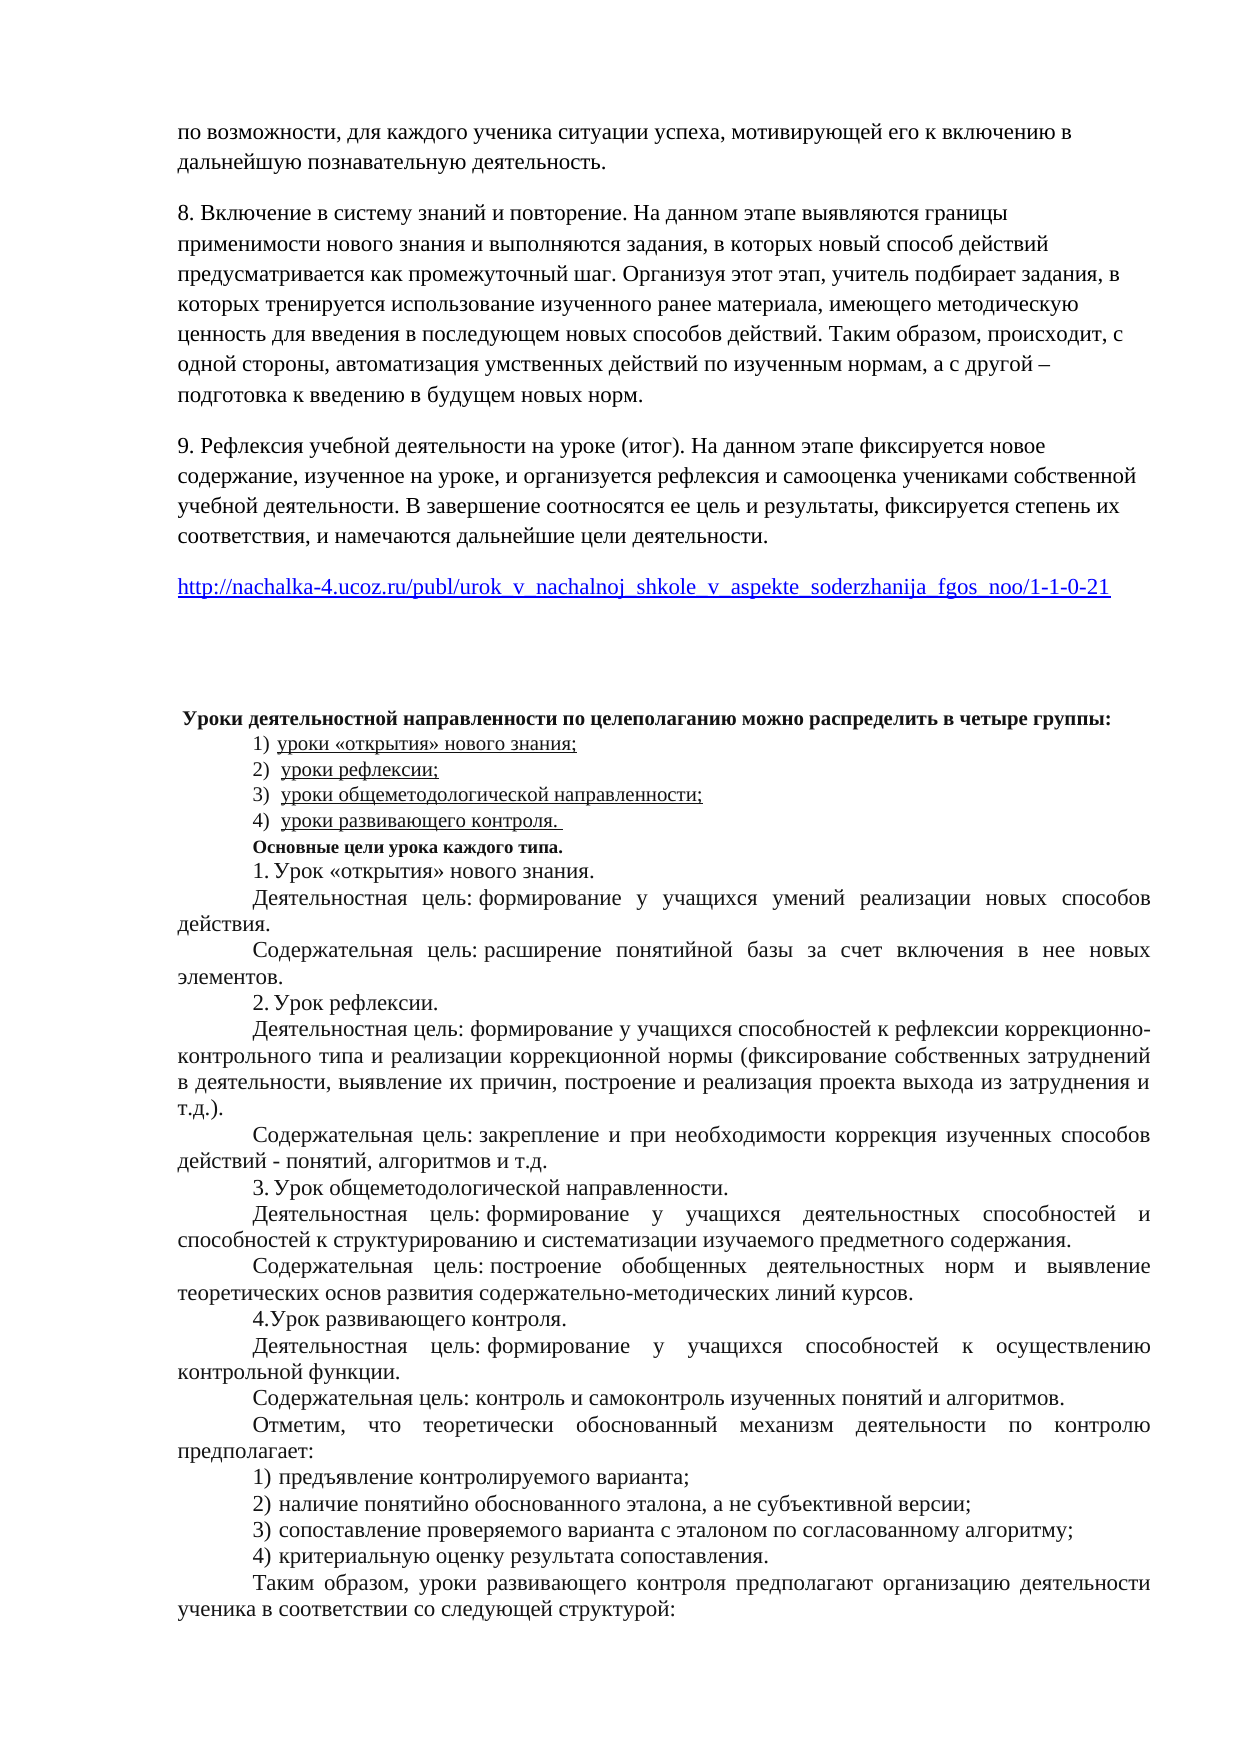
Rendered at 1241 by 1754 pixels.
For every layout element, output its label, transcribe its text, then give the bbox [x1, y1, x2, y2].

text Содержательная цель: построение обобщенных деятельностных норм и выявление теоретических основ развития содержательно-методических линий курсов. [177, 1253, 1152, 1305]
text Таким образом, уроки развивающего контроля предполагают организацию деятельности ученика в соответствии со следующей структурой: [177, 1569, 1152, 1622]
text Отметим, что теоретически обоснованный механизм деятельности по контролю предполагает: [177, 1411, 1152, 1463]
text 3) уроки общеметодологической направленности; [177, 781, 1152, 806]
text 2) уроки рефлексии; [177, 755, 1152, 781]
text Содержательная цель: закрепление и при необходимости коррекция изученных способов действий - понятий, алгоритмов и т.д. [177, 1121, 1152, 1173]
text 3. Урок общеметодологической направленности. [177, 1173, 1152, 1200]
text 2) наличие понятийно обоснованного эталона, а не субъективной версии; [177, 1490, 1152, 1516]
text 9. Рефлексия учебной деятельности на уроке (итог). На данном этапе фиксируется новое содержание, изученное на уроке, и организуется рефлексия и самооценка учениками собственной учебной деятельности. В завершение соотносятся ее цель и результаты, фиксируется степень их соответствия, и намечаются дальнейшие цели деятельности. [177, 432, 1152, 549]
text Деятельностная цель: формирование у учащихся деятельностных способностей и способностей к структурированию и систематизации изучаемого предметного содержания. [177, 1200, 1152, 1253]
text 4) уроки развивающего контроля. [177, 806, 1152, 832]
text Деятельностная цель: формирование у учащихся способностей к рефлексии коррекционно-контрольного типа и реализации коррекционной нормы (фиксирование собственных затруднений в деятельности, выявление их причин, построение и реализация проекта выхода из затруднения и т.д.). [177, 1015, 1152, 1121]
text 4) критериальную оценку результата сопоставления. [177, 1542, 1152, 1569]
text 2. Урок рефлексии. [177, 989, 1152, 1015]
text 1. Урок «открытия» нового знания. [177, 857, 1152, 884]
text Содержательная цель: контроль и самоконтроль изученных понятий и алгоритмов. [177, 1384, 1152, 1411]
text 1) предъявление контролируемого варианта; [177, 1463, 1152, 1490]
text 4.Урок развивающего контроля. [177, 1305, 1152, 1332]
text 3) сопоставление проверяемого варианта с эталоном по согласованному алгоритму; [177, 1516, 1152, 1542]
text Содержательная цель: расширение понятийной базы за счет включения в нее новых элементов. [177, 936, 1152, 989]
text 1) уроки «открытия» нового знания; [177, 730, 1152, 755]
text http://nachalka-4.ucoz.ru/publ/urok_v_nachalnoj_shkole_v_aspekte_soderzhanija_fgos_noo/1-1-0-21 [177, 573, 1152, 600]
text 8. Включение в систему знаний и повторение. На данном этапе выявляются границы применимости нового знания и выполняются задания, в которых новый способ действий предусматривается как промежуточный шаг. Организуя этот этап, учитель подбирает задания, в которых тренируется использование изученного ранее материала, имеющего методическую ценность для введения в последующем новых способов действий. Таким образом, происходит, с одной стороны, автоматизация умственных действий по изученным нормам, а с другой – подготовка к введению в будущем новых норм. [177, 199, 1152, 407]
text Уроки деятельностной направленности по целеполаганию можно распределить в четыре группы: [177, 675, 1152, 730]
text Деятельностная цель: формирование у учащихся способностей к осуществлению контрольной функции. [177, 1332, 1152, 1384]
text Деятельностная цель: формирование у учащихся умений реализации новых способов действия. [177, 884, 1152, 936]
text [177, 118, 1152, 175]
text Основные цели урока каждого типа. [177, 832, 1152, 857]
